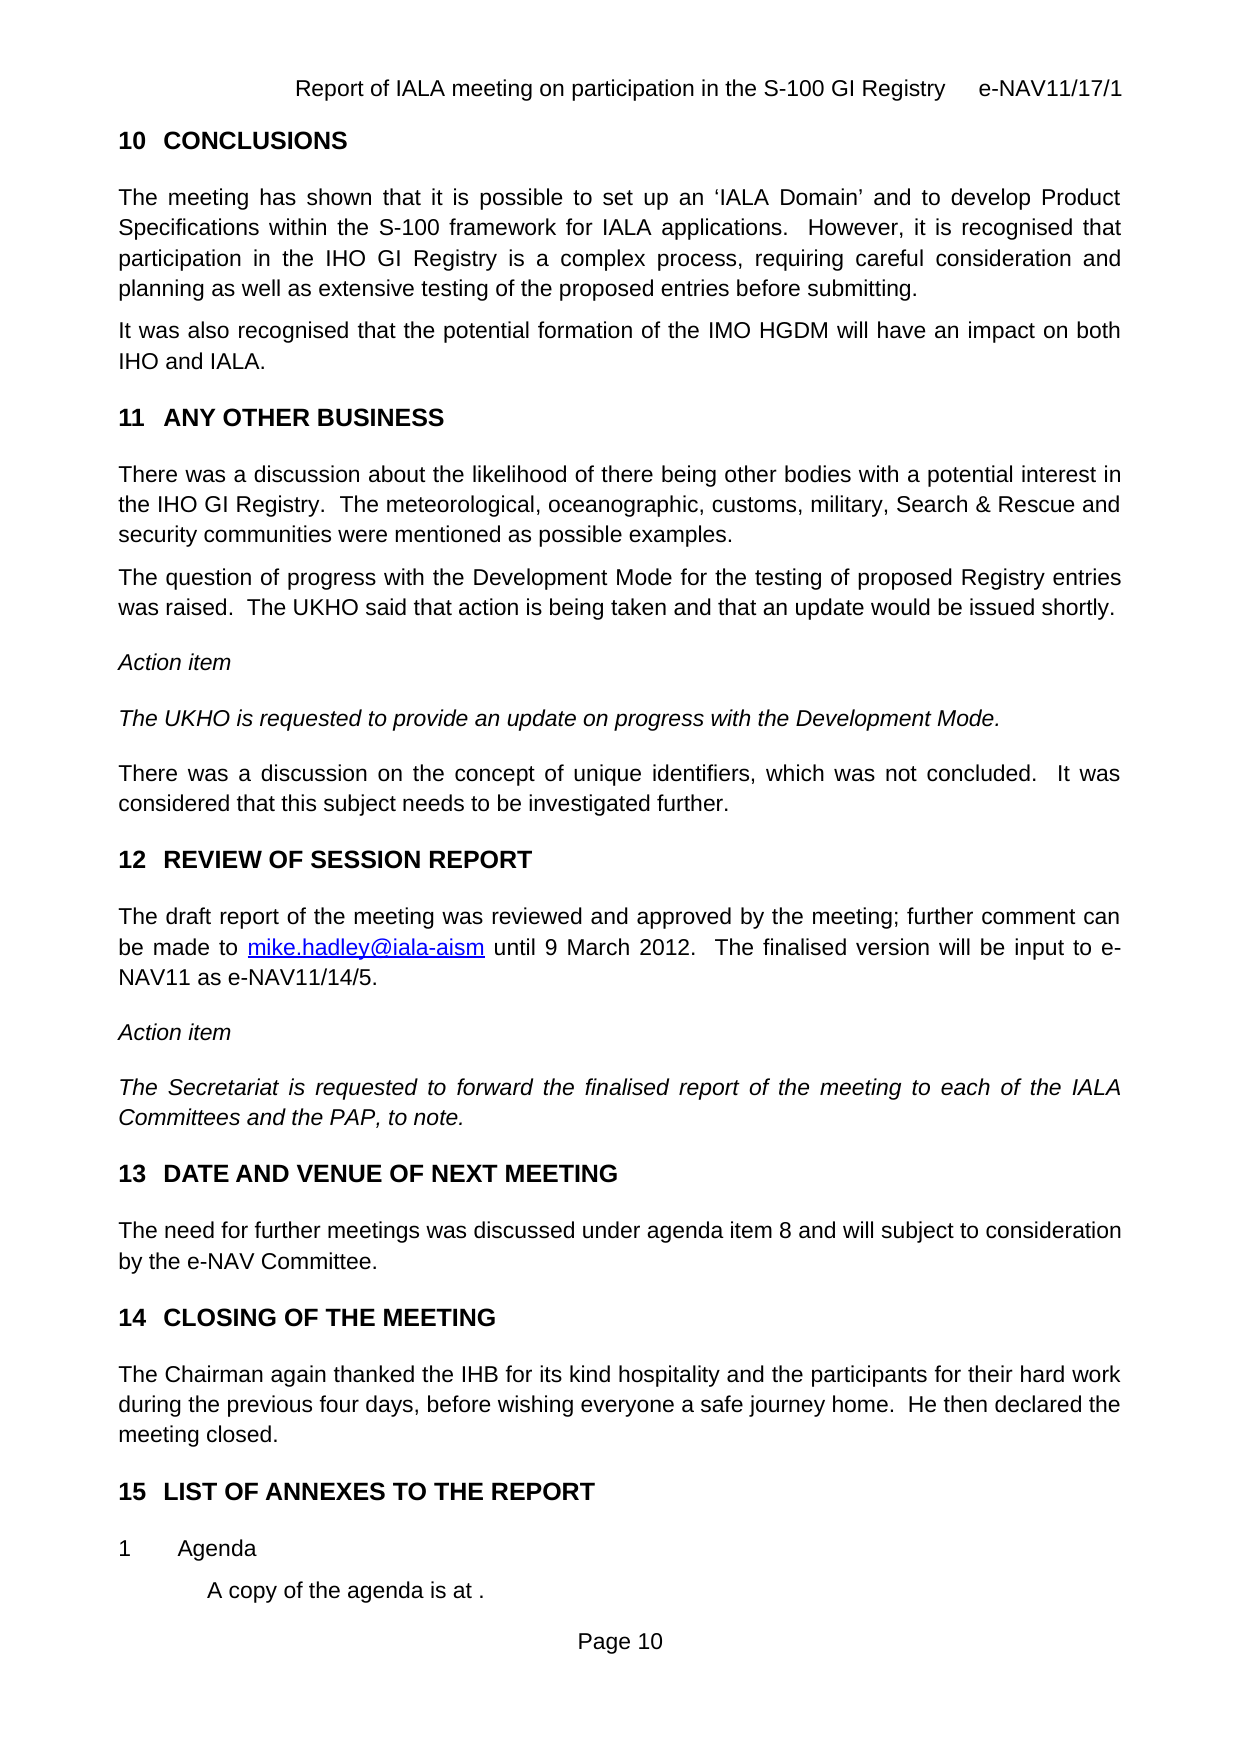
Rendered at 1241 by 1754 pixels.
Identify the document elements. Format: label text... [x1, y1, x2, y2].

text The meeting has shown that it is possible to set up an ‘IALA Domain’ and to develop Product Specifications within the S-100 framework for IALA applications. However, it is recognised that participation in the IHO GI Registry is a complex process, requiring careful consideration and planning as well as extensive testing of the proposed entries before submitting. [118, 184, 1122, 301]
subtitle List of Annexes to the report [118, 1477, 1122, 1505]
subtitle Date and venue of next meeting [118, 1159, 1122, 1188]
text Action item [118, 1019, 1122, 1045]
text There was a discussion about the likelihood of there being other bodies with a potential interest in the IHO GI Registry. The meteorological, oceanographic, customs, military, Search & Rescue and security communities were mentioned as possible examples. [118, 461, 1122, 548]
subtitle Closing of the meeting [118, 1303, 1122, 1332]
text It was also recognised that the potential formation of the IMO HGDM will have an impact on both IHO and IALA. [118, 317, 1122, 374]
text There was a discussion on the concept of unique identifiers, which was not concluded. It was considered that this subject needs to be investigated further. [118, 760, 1122, 816]
list A copy of the agenda is at ANNEX A. [207, 1577, 1122, 1604]
subtitle Any Other Business [118, 403, 1122, 432]
text The draft report of the meeting was reviewed and approved by the meeting; further comment can be made to mike.hadley@iala-aism until 9 March 2012. The finalised version will be input to e-NAV11 as e-NAV11/14/5. [118, 903, 1122, 990]
text The Chairman again thanked the IHB for its kind hospitality and the participants for their hard work during the previous four days, before wishing everyone a safe journey home. He then declared the meeting closed. [118, 1361, 1122, 1448]
subtitle Review of session report [118, 845, 1122, 874]
text The UKHO is requested to provide an update on progress with the Development Mode. [118, 704, 1122, 731]
list Agenda [118, 1534, 1122, 1561]
text Action item [118, 649, 1122, 676]
text The Secretariat is requested to forward the finalised report of the meeting to each of the IALA Committees and the PAP, to note. [118, 1074, 1122, 1131]
text The need for further meetings was discussed under agenda item 8 and will subject to consideration by the e-NAV Committee. [118, 1217, 1122, 1274]
text The question of progress with the Development Mode for the testing of proposed Registry entries was raised. The UKHO said that action is being taken and that an update would be issued shortly. [118, 564, 1122, 621]
subtitle Conclusions [118, 126, 1122, 155]
